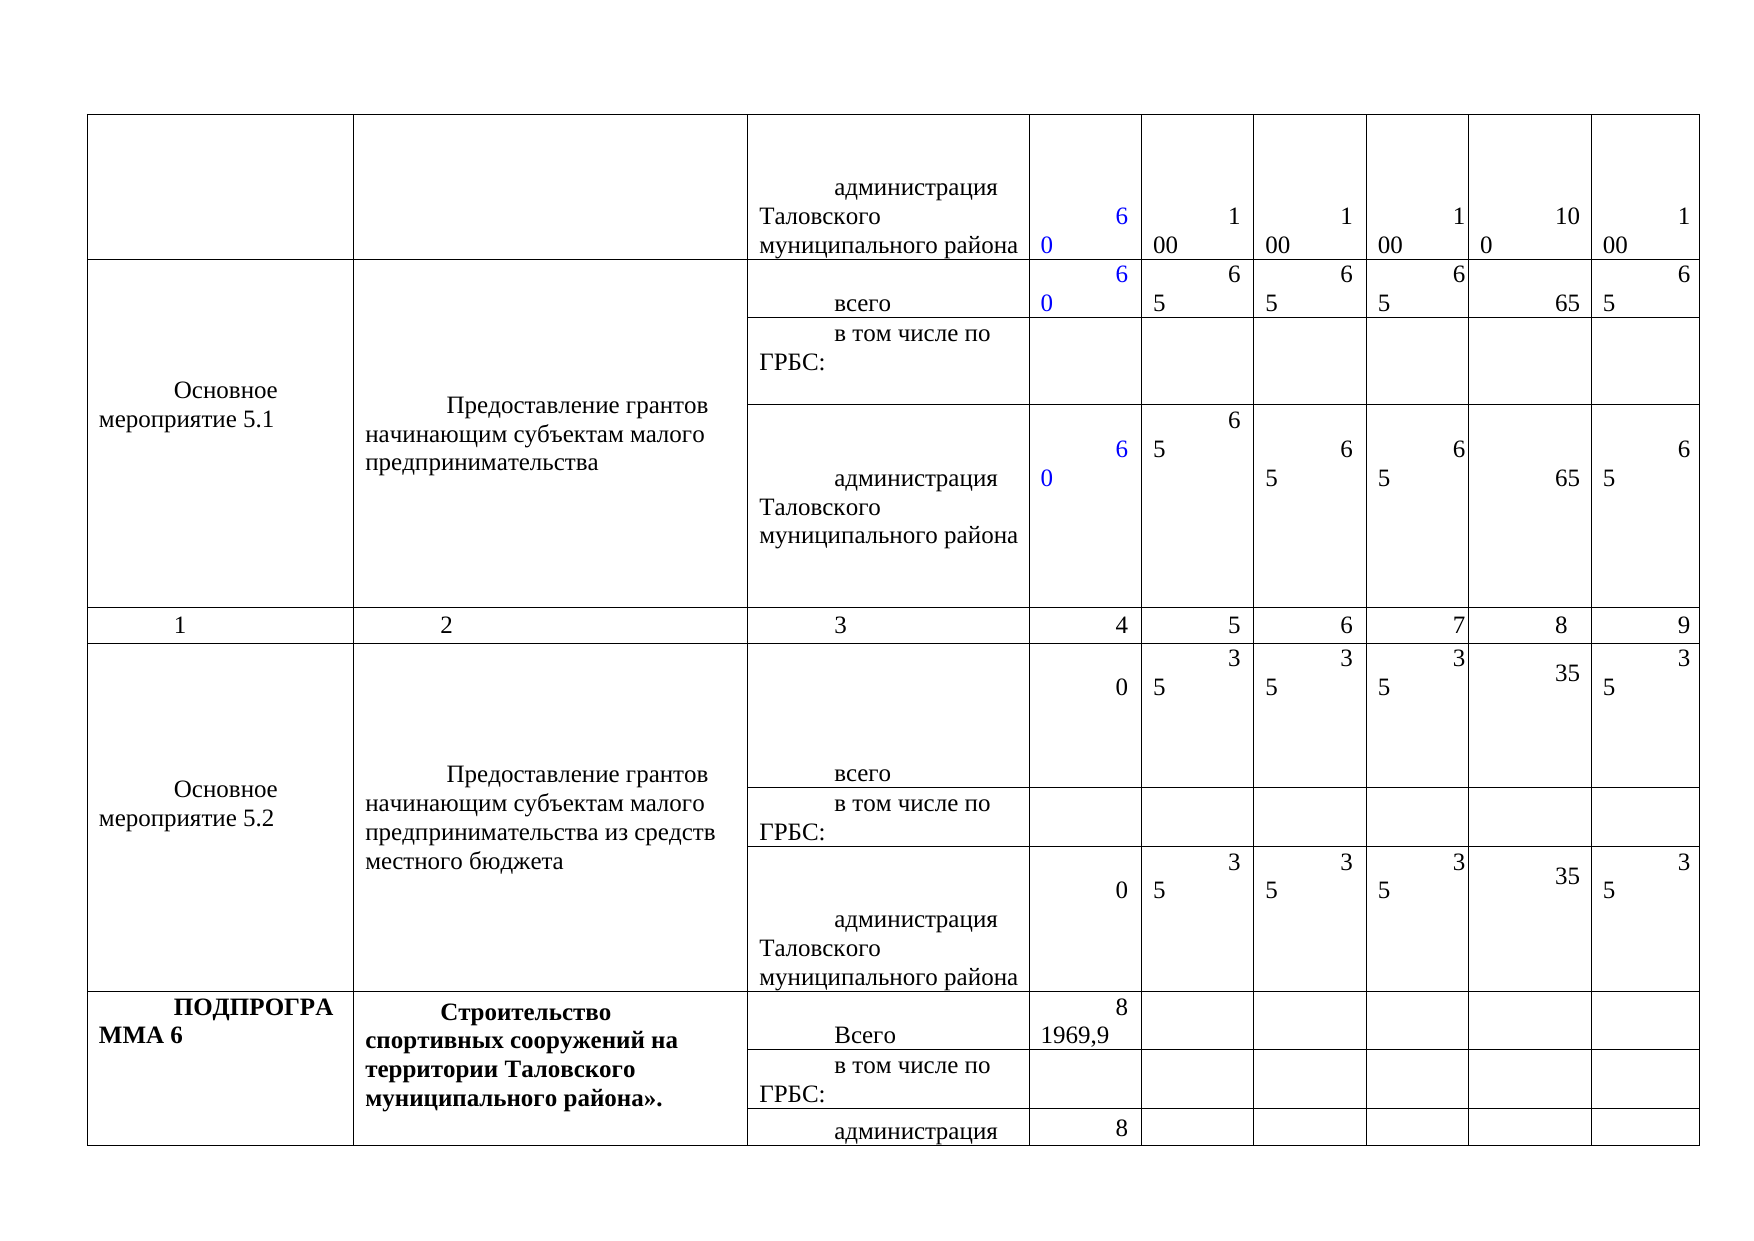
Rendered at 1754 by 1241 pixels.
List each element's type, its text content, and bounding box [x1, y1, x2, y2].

table_cell 100 [1469, 115, 1591, 258]
table_cell 81969,9 [1030, 1109, 1141, 1145]
table_cell 65 [1469, 260, 1591, 317]
table_cell 65 [1142, 260, 1253, 317]
table_cell 1 [88, 608, 353, 642]
table_cell всего [748, 644, 1029, 787]
table_cell 35 [1367, 847, 1468, 991]
table_cell [1592, 1050, 1699, 1108]
table_cell [1254, 318, 1366, 404]
table_cell [1469, 788, 1591, 846]
table_cell Строительство спортивных сооружений на территории Таловского муниципального района». [354, 992, 747, 1145]
table_cell администрация Таловского муниципального района [748, 405, 1029, 607]
table_cell 60 [1030, 260, 1141, 317]
table_cell 60 [1030, 405, 1141, 607]
table_cell 65 [1254, 405, 1366, 607]
table_cell 65 [1469, 405, 1591, 607]
table_cell в том числе по ГРБС: [748, 318, 1029, 404]
table_cell [1367, 318, 1468, 404]
table_cell [1030, 318, 1141, 404]
table_cell [1367, 1109, 1468, 1145]
table_cell [1254, 992, 1366, 1049]
table_cell [1030, 1050, 1141, 1108]
table_cell 35 [1254, 847, 1366, 991]
table_cell [1254, 1050, 1366, 1108]
table_cell [1469, 318, 1591, 404]
table_cell 65 [1592, 405, 1699, 607]
table_cell [1367, 1050, 1468, 1108]
table_cell [1469, 1050, 1591, 1108]
table_cell [1254, 788, 1366, 846]
table_cell [1469, 1109, 1591, 1145]
table_cell 60 [1030, 115, 1141, 258]
table_cell [1254, 1109, 1366, 1145]
table_cell [1592, 318, 1699, 404]
table_cell 35 [1592, 847, 1699, 991]
table_cell [1592, 1109, 1699, 1145]
table_cell 100 [1367, 115, 1468, 258]
table_cell 35 [1469, 847, 1591, 991]
table_cell 35 [1142, 644, 1253, 787]
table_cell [748, 115, 1029, 258]
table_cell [748, 1109, 1029, 1145]
table_cell [1142, 1109, 1253, 1145]
table_cell [1367, 992, 1468, 1049]
table_cell в том числе по ГРБС: [748, 1050, 1029, 1108]
table_cell [1592, 788, 1699, 846]
table_cell 35 [1254, 644, 1366, 787]
table_cell 35 [1142, 847, 1253, 991]
table_cell 65 [1367, 405, 1468, 607]
table_cell всего [748, 260, 1029, 317]
table_cell 100 [1254, 115, 1366, 258]
table_cell администрация Таловского муниципального района [748, 847, 1029, 991]
table_cell 2 [354, 608, 747, 642]
table_cell [1142, 992, 1253, 1049]
table_cell 35 [1469, 644, 1591, 787]
table_cell 65 [1592, 260, 1699, 317]
table_cell [1142, 318, 1253, 404]
table_cell 6 [1254, 608, 1366, 642]
table_cell 5 [1142, 608, 1253, 642]
table_cell [1367, 788, 1468, 846]
table_cell 100 [1142, 115, 1253, 258]
table_cell ПОДПРОГРАММА 6 [88, 992, 353, 1145]
table_cell 8 [1469, 608, 1591, 642]
table_cell 100 [1592, 115, 1699, 258]
table_cell Всего [748, 992, 1029, 1049]
table_cell 7 [1367, 608, 1468, 642]
table_cell Основное мероприятие 5.2 [88, 644, 353, 991]
table_cell 3 [748, 608, 1029, 642]
table_cell 65 [1367, 260, 1468, 317]
table_cell 65 [1142, 405, 1253, 607]
table_cell 65 [1254, 260, 1366, 317]
table_cell 35 [1592, 644, 1699, 787]
table_cell 81969,9 [1030, 992, 1141, 1049]
table_cell [1142, 788, 1253, 846]
table_cell [1030, 788, 1141, 846]
table_cell 4 [1030, 608, 1141, 642]
table_cell [1142, 1050, 1253, 1108]
table_cell [1592, 992, 1699, 1049]
table_cell 0 [1030, 847, 1141, 991]
table_cell в том числе по ГРБС: [748, 788, 1029, 846]
table_cell [1469, 992, 1591, 1049]
table_cell 9 [1592, 608, 1699, 642]
table_cell Предоставление грантов начинающим субъектам малого предпринимательства [354, 260, 747, 607]
table_cell Предоставление грантов начинающим субъектам малого предпринимательства из средств местного бюджета [354, 644, 747, 991]
table_cell 35 [1367, 644, 1468, 787]
table_cell 0 [1030, 644, 1141, 787]
table_cell Основное мероприятие 5.1 [88, 260, 353, 607]
